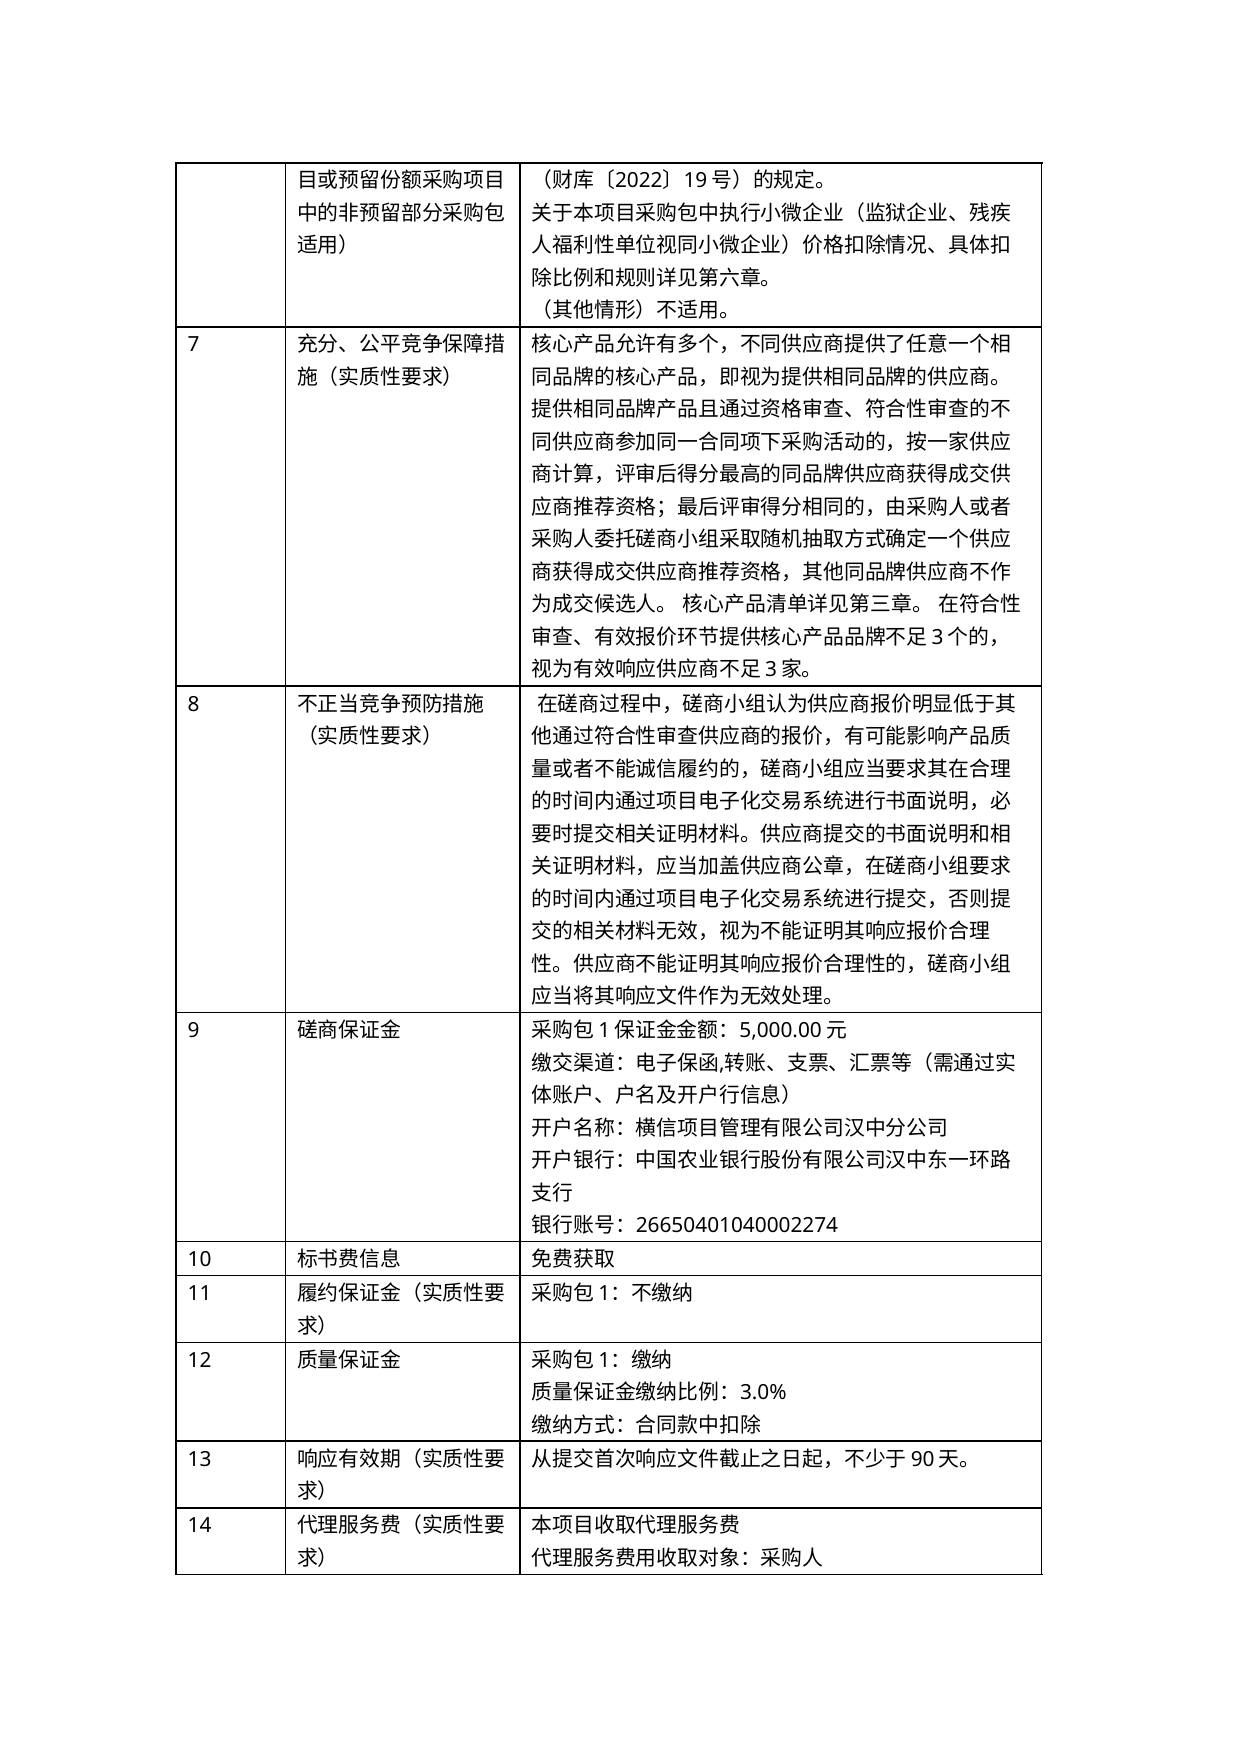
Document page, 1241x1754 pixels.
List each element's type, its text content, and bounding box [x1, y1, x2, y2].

table_cell 9 [177, 1013, 285, 1241]
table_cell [286, 164, 519, 326]
table_cell 从提交首次响应文件截止之日起，不少于90天。 [521, 1442, 1041, 1507]
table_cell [521, 164, 1041, 326]
table_cell 代理服务费（实质性要求） [286, 1509, 519, 1573]
table_cell 不正当竞争预防措施 （实质性要求） [286, 687, 519, 1012]
table_cell 13 [177, 1442, 285, 1507]
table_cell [521, 1509, 1041, 1573]
table_cell 核心产品允许有多个，不同供应商提供了任意一个相同品牌的核心产品，即视为提供相同品牌的供应商。 提供相同品牌产品且通过资格审查、符合性审查的不同供应商参加同一合同项下采购活动的，按一家供应商计算，评审后得分最高的同品牌供应商获得成交供应商推荐资格；最后评审得分相同的，由采购人或者采购人委托磋商小组采取随机抽取方式确定一个供应商获得成交供应商推荐资格，其他同品牌供应商不作为成交候选人。 核心产品清单详见第三章。 在符合性审查、有效报价环节提供核心产品品牌不足3个的，视为有效响应供应商不足3家。 [521, 328, 1041, 685]
table_cell 8 [177, 687, 285, 1012]
table_cell 6 [177, 164, 285, 326]
table_cell 标书费信息 [286, 1242, 519, 1275]
table_cell 质量保证金 [286, 1343, 519, 1440]
table_cell 7 [177, 328, 285, 685]
table_cell 采购包1：缴纳 质量保证金缴纳比例：3.0% 缴纳方式：合同款中扣除 [521, 1343, 1041, 1440]
table_cell 在磋商过程中，磋商小组认为供应商报价明显低于其他通过符合性审查供应商的报价，有可能影响产品质量或者不能诚信履约的，磋商小组应当要求其在合理的时间内通过项目电子化交易系统进行书面说明，必要时提交相关证明材料。供应商提交的书面说明和相关证明材料，应当加盖供应商公章，在磋商小组要求的时间内通过项目电子化交易系统进行提交，否则提交的相关材料无效，视为不能证明其响应报价合理性。供应商不能证明其响应报价合理性的，磋商小组应当将其响应文件作为无效处理。 [521, 687, 1041, 1012]
table_cell 14 [177, 1509, 285, 1573]
table_cell 采购包1保证金金额：5,000.00元 缴交渠道：电子保函,转账、支票、汇票等（需通过实体账户、户名及开户行信息） 开户名称：横信项目管理有限公司汉中分公司 开户银行：中国农业银行股份有限公司汉中东一环路支行 银行账号：26650401040002274 [521, 1013, 1041, 1241]
table_cell 采购包1：不缴纳 [521, 1276, 1041, 1341]
table_cell 磋商保证金 [286, 1013, 519, 1241]
table_cell 充分、公平竞争保障措施（实质性要求） [286, 328, 519, 685]
table_cell 履约保证金（实质性要求） [286, 1276, 519, 1341]
table_cell 12 [177, 1343, 285, 1440]
table_cell 免费获取 [521, 1242, 1041, 1275]
table_cell 响应有效期（实质性要求） [286, 1442, 519, 1507]
table_cell 10 [177, 1242, 285, 1275]
table_cell 11 [177, 1276, 285, 1341]
